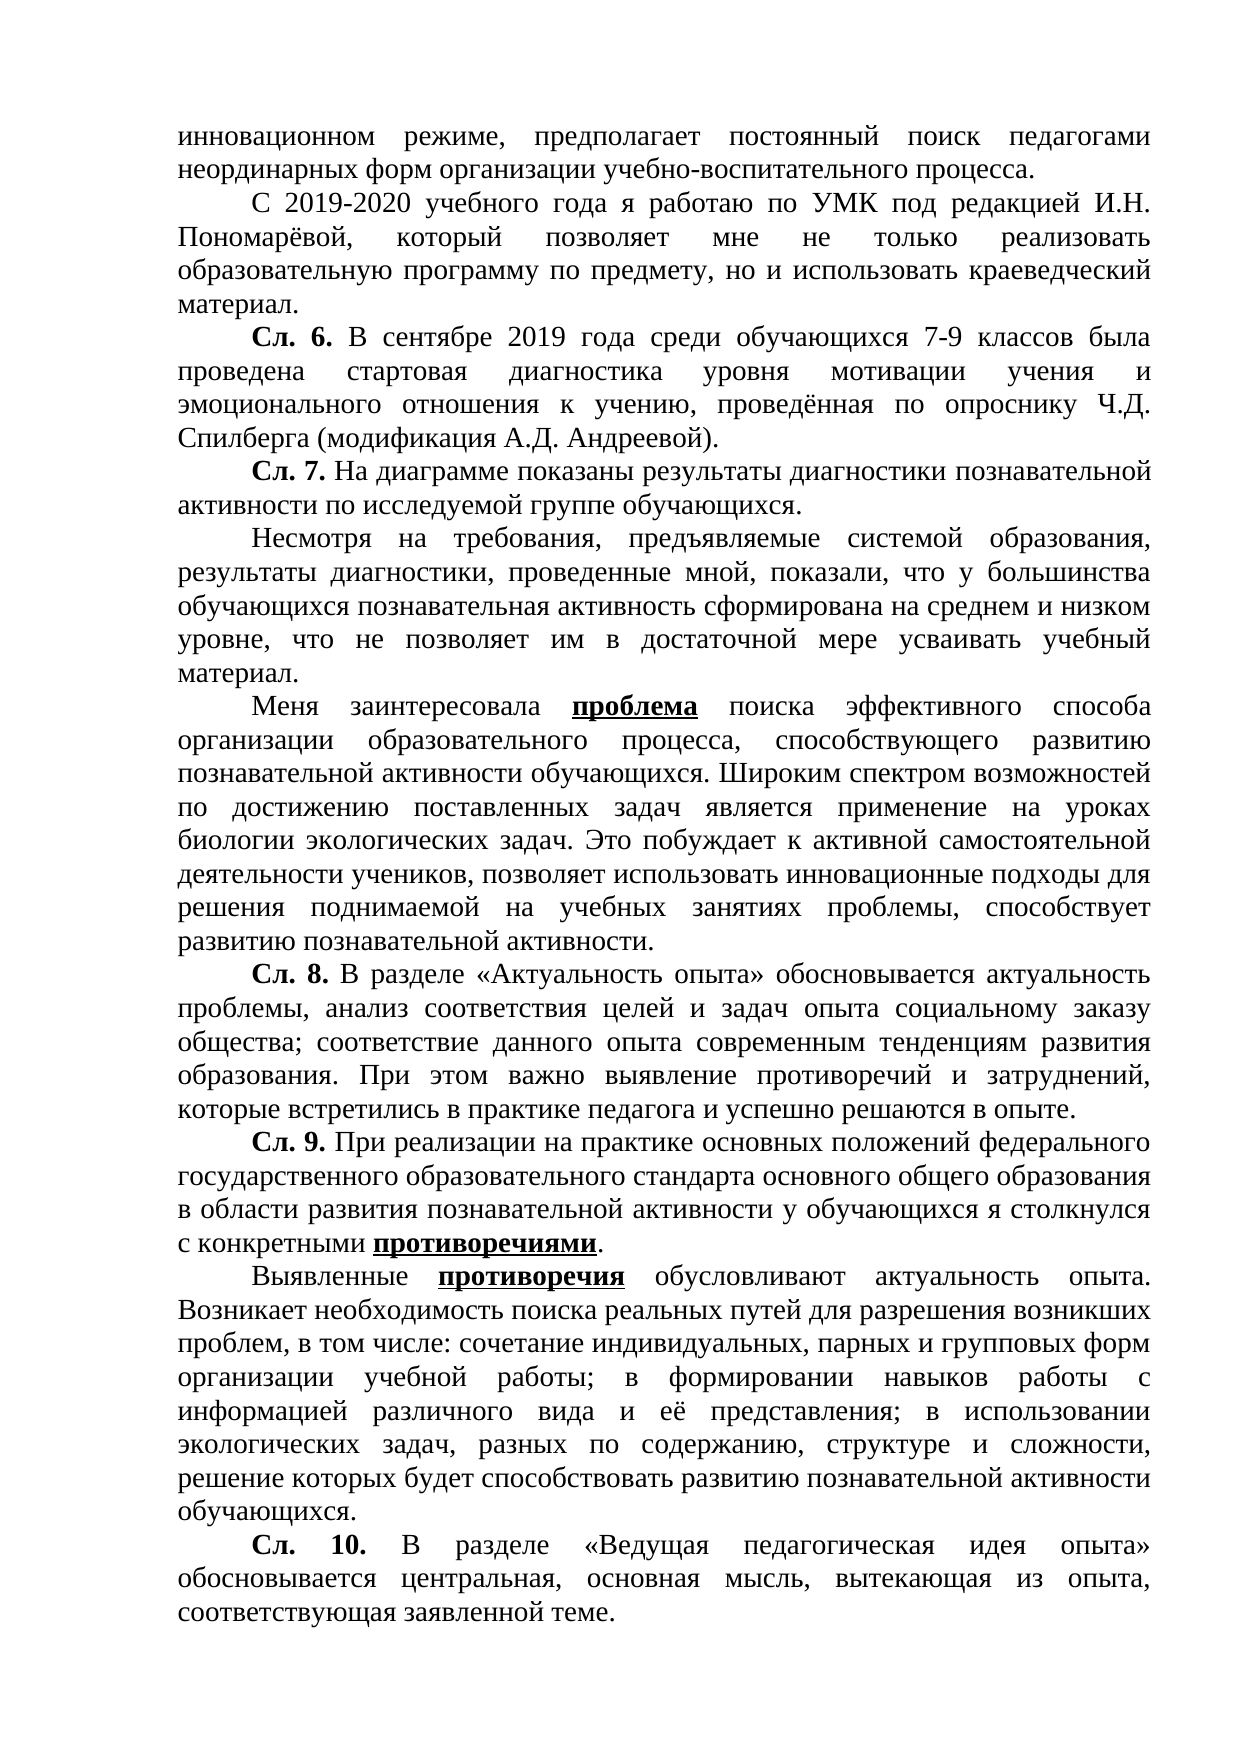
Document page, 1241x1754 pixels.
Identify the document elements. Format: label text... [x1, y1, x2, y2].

text Сл. 7. На диаграмме показаны результаты диагностики познавательной активности по исследуемой группе обучающихся. [177, 453, 1152, 521]
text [177, 118, 1152, 185]
text С 2019-2020 учебного года я работаю по УМК под редакцией И.Н. Пономарёвой, который позволяет мне не только реализовать образовательную программу по предмету, но и использовать краеведческий материал. [177, 185, 1152, 319]
text Несмотря на требования, предъявляемые системой образования, результаты диагностики, проведенные мной, показали, что у большинства обучающихся познавательная активность сформирована на среднем и низком уровне, что не позволяет им в достаточной мере усваивать учебный материал. [177, 521, 1152, 688]
text Выявленные противоречия обусловливают актуальность опыта. Возникает необходимость поиска реальных путей для разрешения возникших проблем, в том числе: сочетание индивидуальных, парных и групповых форм организации учебной работы; в формировании навыков работы с информацией различного вида и её представления; в использовании экологических задач, разных по содержанию, структуре и сложности, решение которых будет способствовать развитию познавательной активности обучающихся. [177, 1258, 1152, 1527]
text Сл. 6. В сентябре 2019 года среди обучающихся 7-9 классов была проведена стартовая диагностика уровня мотивации учения и эмоционального отношения к учению, проведённая по опроснику Ч.Д. Спилберга (модификация А.Д. Андреевой). [177, 319, 1152, 453]
text Сл. 8. В разделе «Актуальность опыта» обосновывается актуальность проблемы, анализ соответствия целей и задач опыта социальному заказу общества; соответствие данного опыта современным тенденциям развития образования. При этом важно выявление противоречий и затруднений, которые встретились в практике педагога и успешно решаются в опыте. [177, 957, 1152, 1124]
text Меня заинтересовала проблема поиска эффективного способа организации образовательного процесса, способствующего развитию познавательной активности обучающихся. Широким спектром возможностей по достижению поставленных задач является применение на уроках биологии экологических задач. Это побуждает к активной самостоятельной деятельности учеников, позволяет использовать инновационные подходы для решения поднимаемой на учебных занятиях проблемы, способствует развитию познавательной активности. [177, 688, 1152, 957]
text Сл. 9. При реализации на практике основных положений федерального государственного образовательного стандарта основного общего образования в области развития познавательной активности у обучающихся я столкнулся с конкретными противоречиями. [177, 1124, 1152, 1258]
text Сл. 10. В разделе «Ведущая педагогическая идея опыта» обосновывается центральная, основная мысль, вытекающая из опыта, соответствующая заявленной теме. [177, 1527, 1152, 1627]
